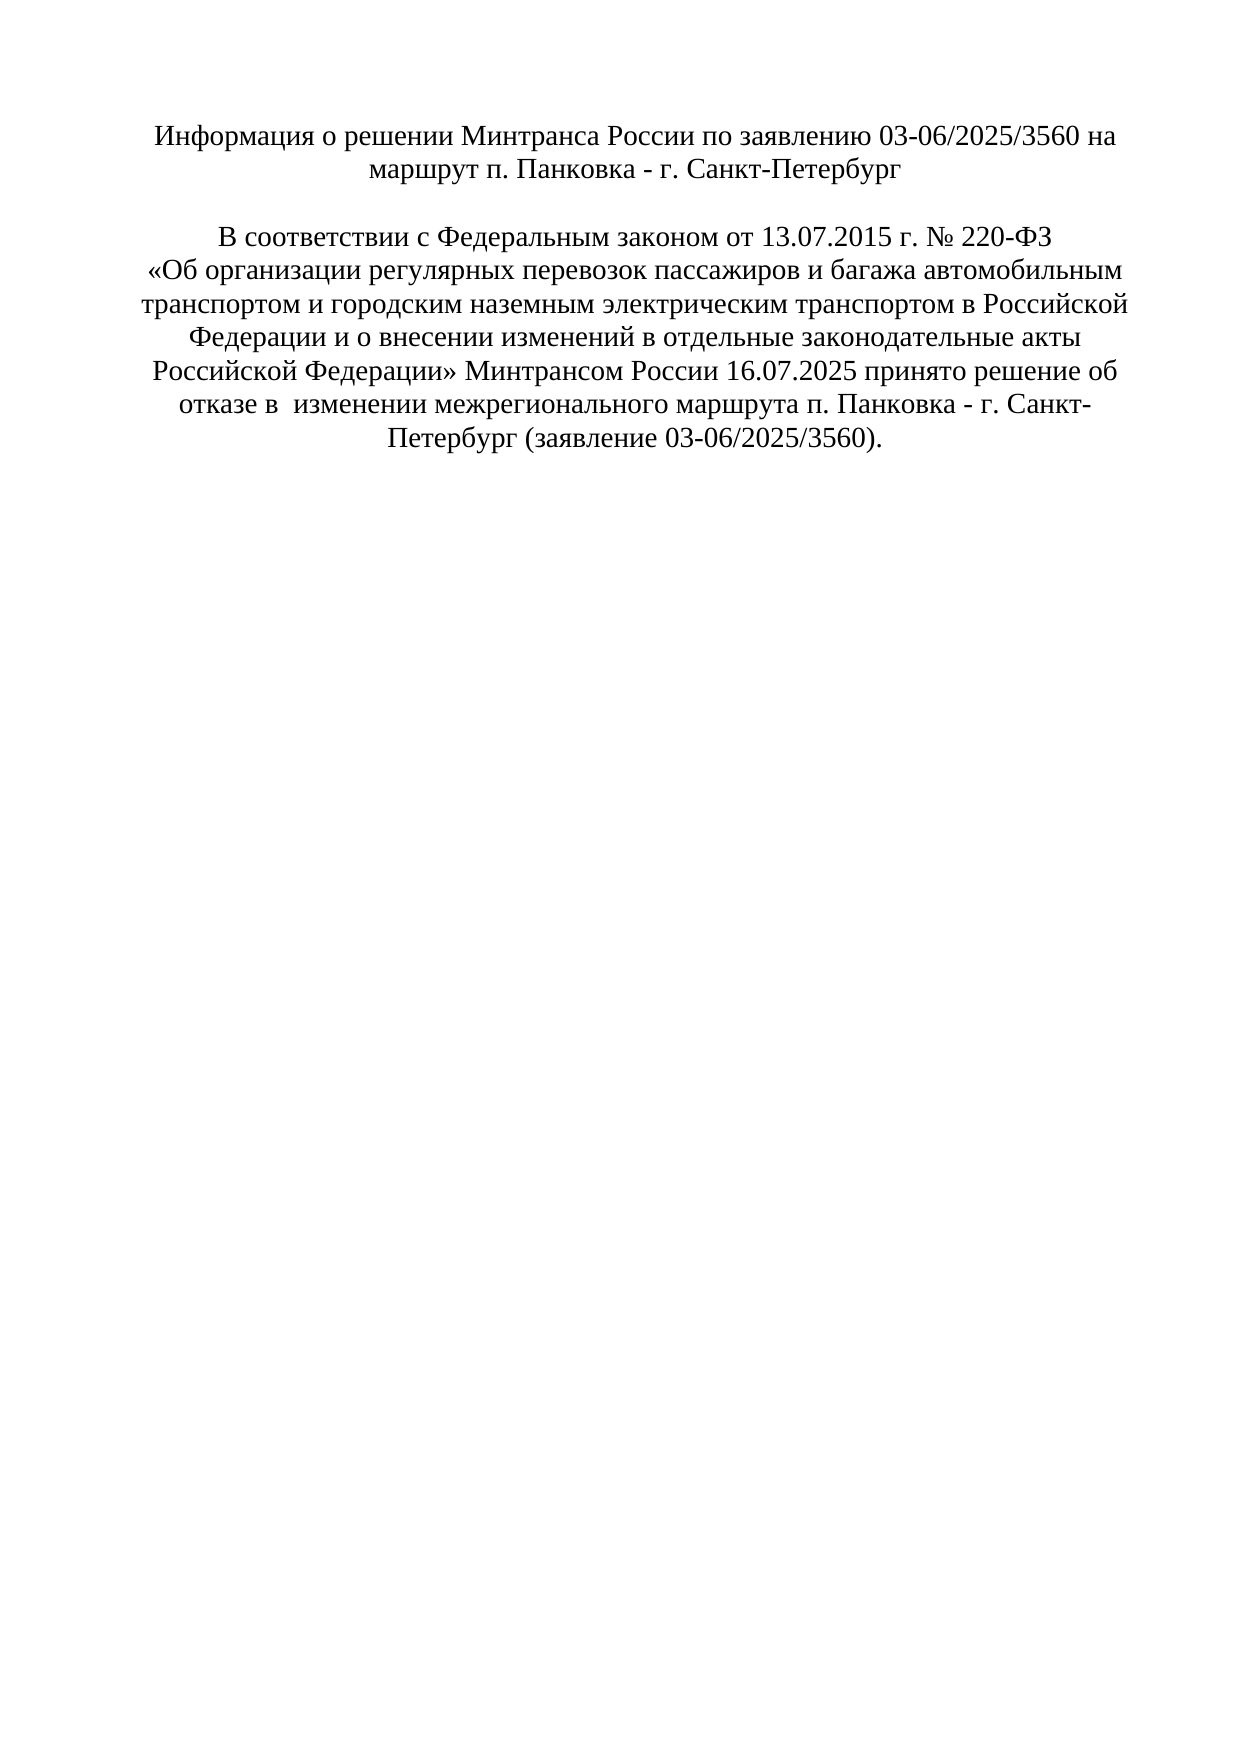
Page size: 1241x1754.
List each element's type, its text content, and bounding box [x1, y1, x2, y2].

text В соответствии с Федеральным законом от 13.07.2015 г. № 220-ФЗ «Об организации регулярных перевозок пассажиров и багажа автомобильным транспортом и городским наземным электрическим транспортом в Российской Федерации и о внесении изменений в отдельные законодательные акты Российской Федерации» Минтрансом России 16.07.2025 принято решение об отказе в изменении межрегионального маршрута п. Панковка - г. Санкт-Петербург (заявление 03-06/2025/3560). [118, 219, 1152, 453]
text Информация о решении Минтранса России по заявлению 03-06/2025/3560 на маршрут п. Панковка - г. Санкт-Петербург [118, 118, 1152, 185]
